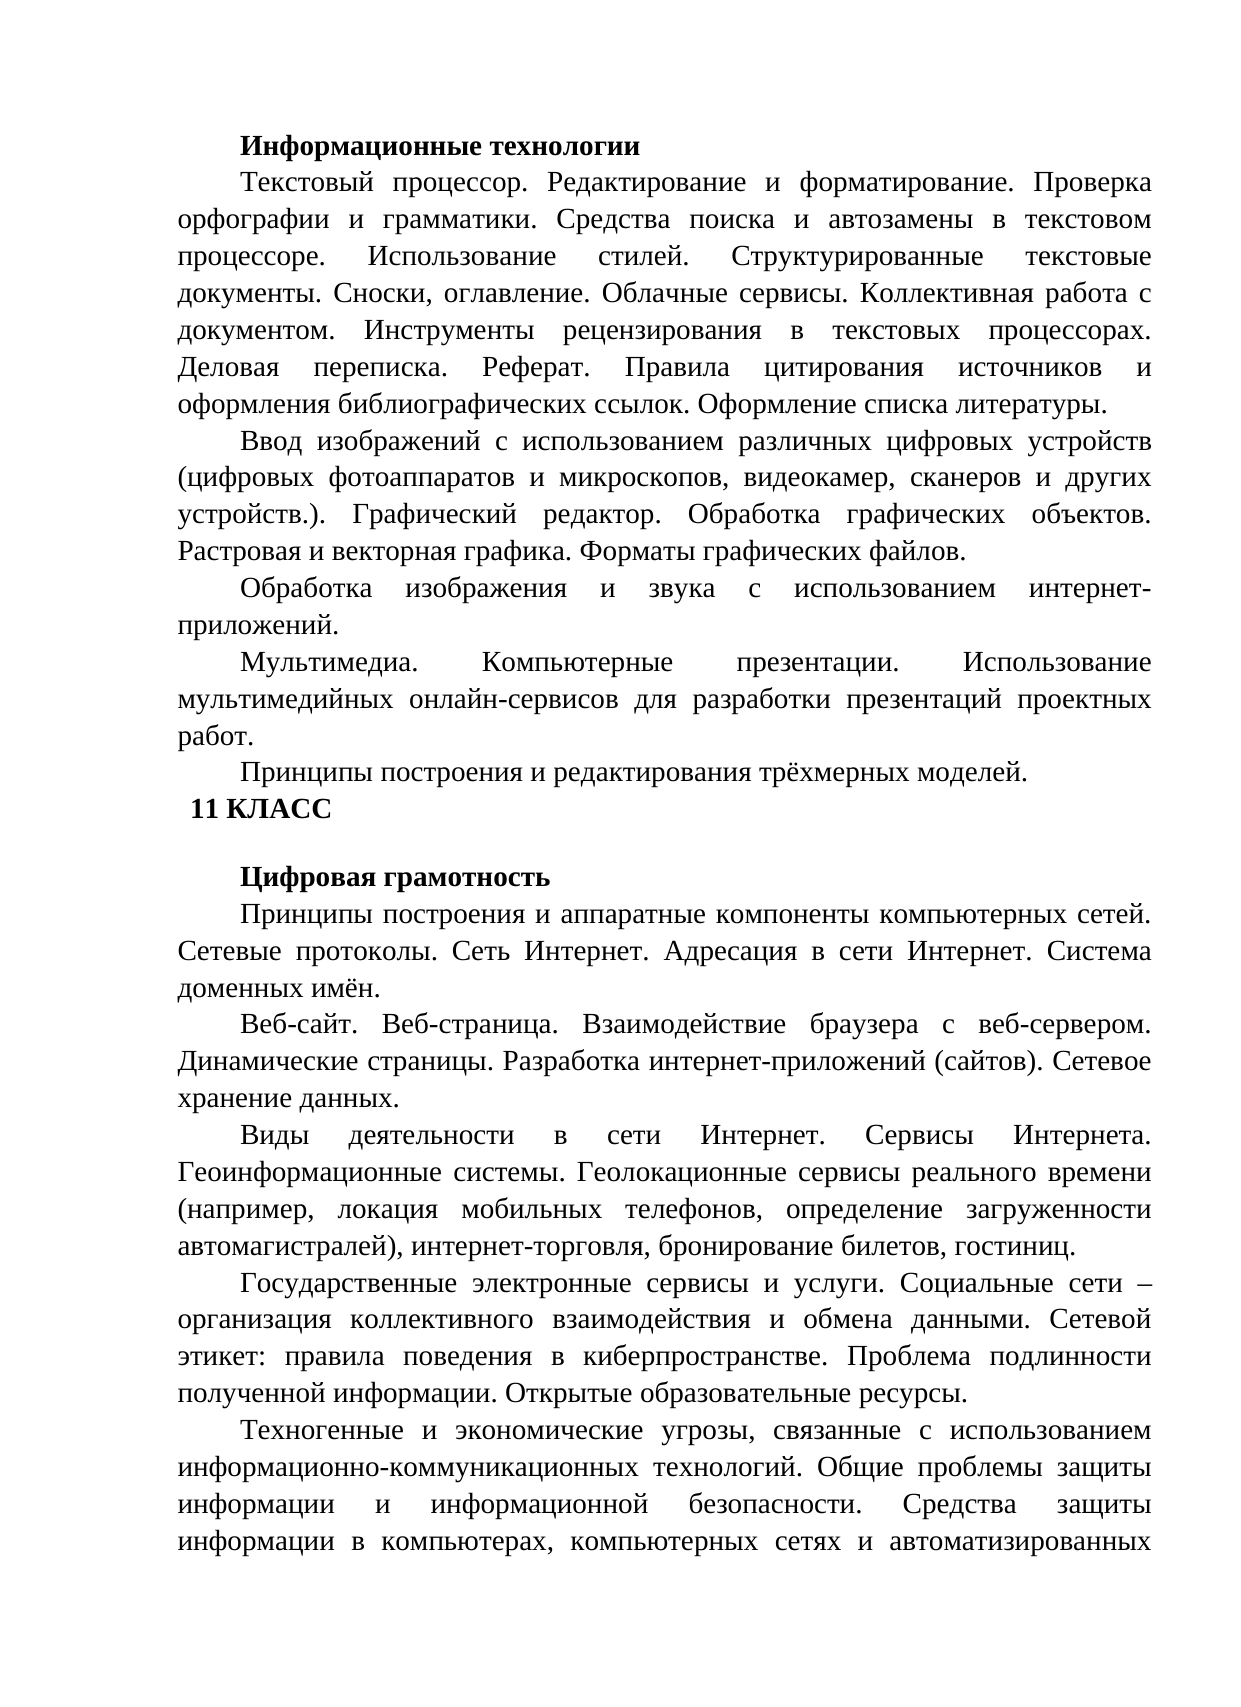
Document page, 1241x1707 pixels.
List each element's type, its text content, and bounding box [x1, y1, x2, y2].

text Ввод изображений с использованием различных цифровых устройств (цифровых фотоаппаратов и микроскопов, видеокамер, сканеров и других устройств.). Графический редактор. Обработка графических объектов. Растровая и векторная графика. Форматы графических файлов. [177, 423, 1152, 567]
text Мультимедиа. Компьютерные презентации. Использование мультимедийных онлайн-сервисов для разработки презентаций проектных работ. [177, 644, 1152, 751]
text Обработка изображения и звука с использованием интернет-приложений. [177, 570, 1152, 641]
text Виды деятельности в сети Интернет. Сервисы Интернета. Геоинформационные системы. Геолокационные сервисы реального времени (например, локация мобильных телефонов, определение загруженности автомагистралей), интернет-торговля, бронирование билетов, гостиниц. [177, 1117, 1152, 1261]
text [177, 1412, 1152, 1556]
text Принципы построения и аппаратные компоненты компьютерных сетей. Сетевые протоколы. Сеть Интернет. Адресация в сети Интернет. Система доменных имён. [177, 896, 1152, 1003]
text Веб-сайт. Веб-страница. Взаимодействие браузера с веб-сервером. Динамические страницы. Разработка интернет-приложений (сайтов). Сетевое хранение данных. [177, 1007, 1152, 1114]
text Цифровая грамотность [177, 859, 1152, 893]
text Государственные электронные сервисы и услуги. Социальные сети – организация коллективного взаимодействия и обмена данными. Сетевой этикет: правила поведения в киберпространстве. Проблема подлинности полученной информации. Открытые образовательные ресурсы. [177, 1265, 1152, 1409]
text Информационные технологии [177, 128, 1152, 161]
text Принципы построения и редактирования трёхмерных моделей. [177, 754, 1152, 788]
text Текстовый процессор. Редактирование и форматирование. Проверка орфографии и грамматики. Средства поиска и автозамены в текстовом процессоре. Использование стилей. Структурированные текстовые документы. Сноски, оглавление. Облачные сервисы. Коллективная работа с документом. Инструменты рецензирования в текстовых процессорах. Деловая переписка. Реферат. Правила цитирования источников и оформления библиографических ссылок. Оформление списка литературы. [177, 164, 1152, 419]
text 11 КЛАСС [190, 791, 1152, 825]
